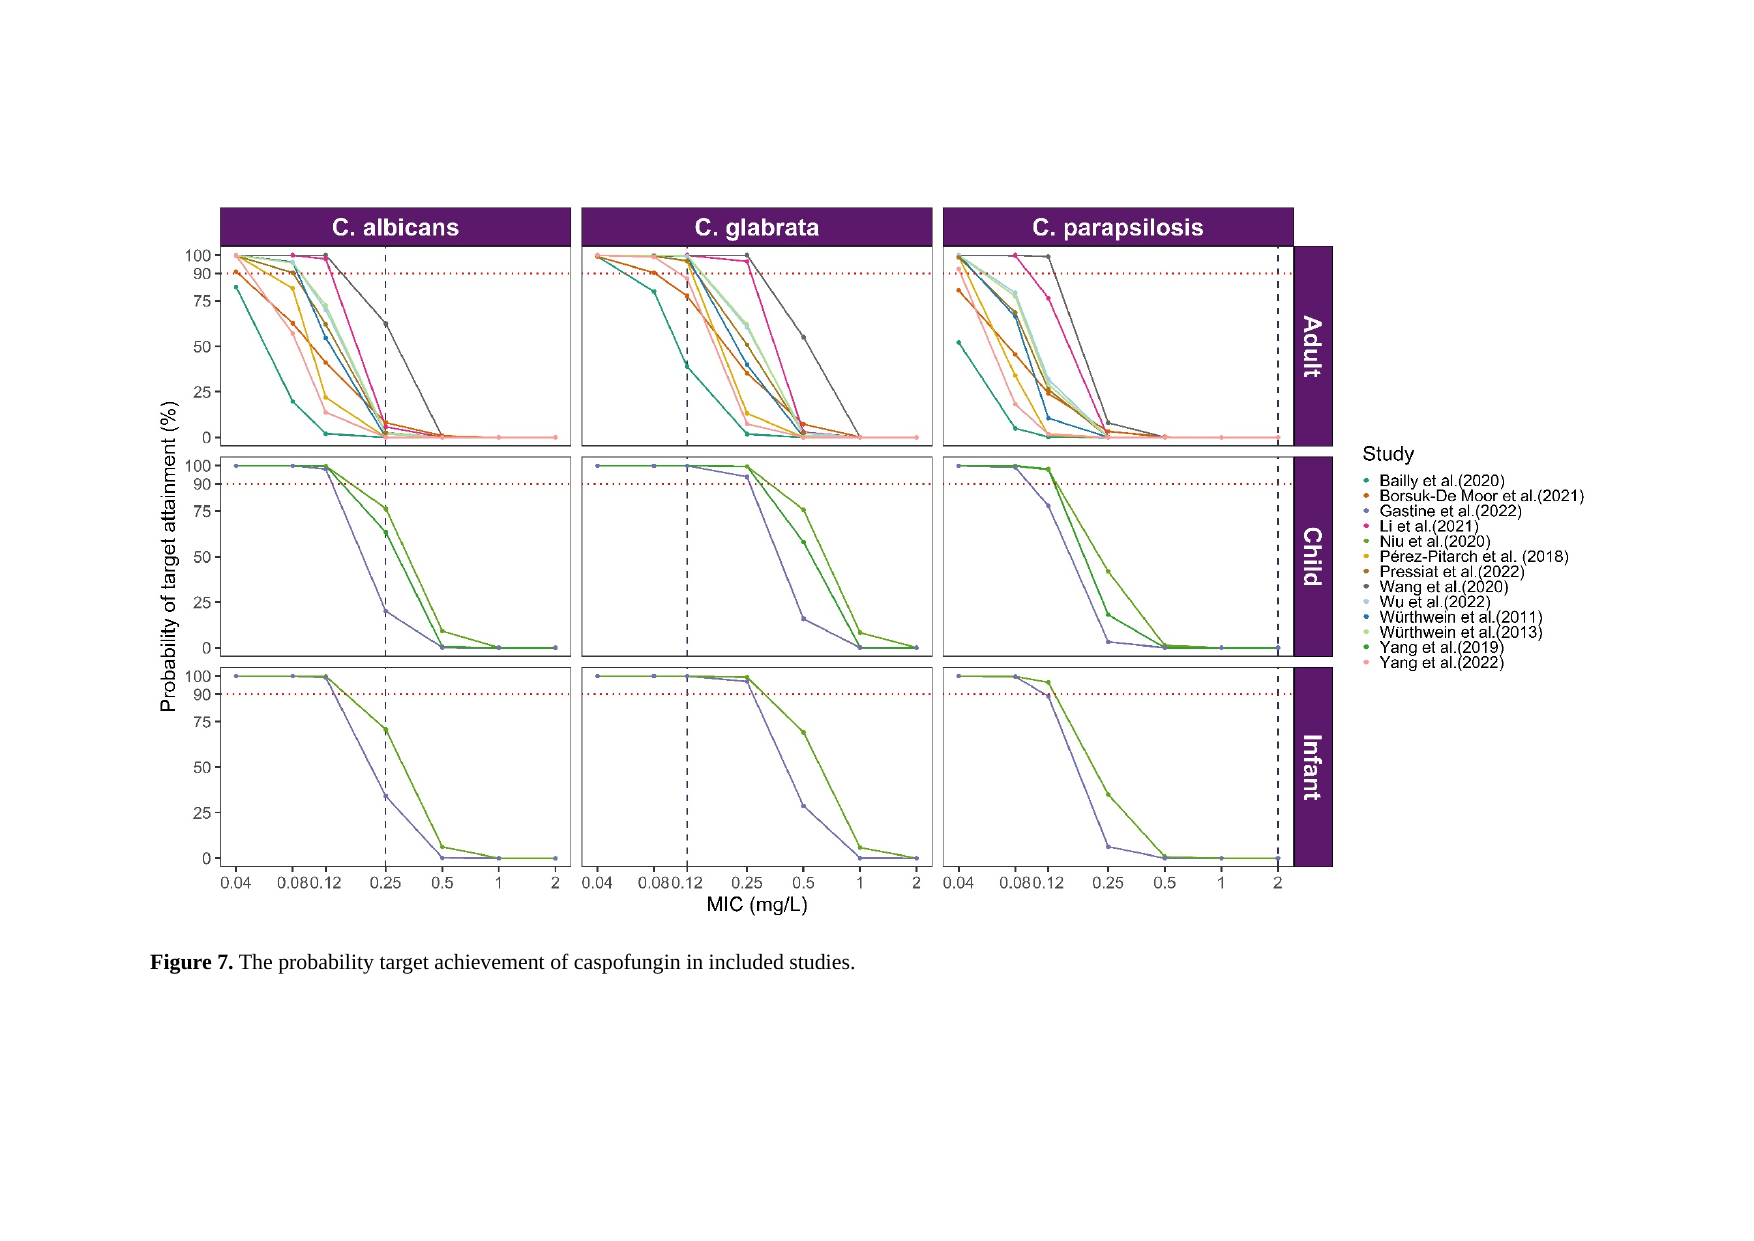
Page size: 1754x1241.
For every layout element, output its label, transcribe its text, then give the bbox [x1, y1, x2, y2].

text Figure 7. The probability target achievement of caspofungin in included studies. [150, 945, 1604, 978]
picture [150, 197, 1604, 925]
